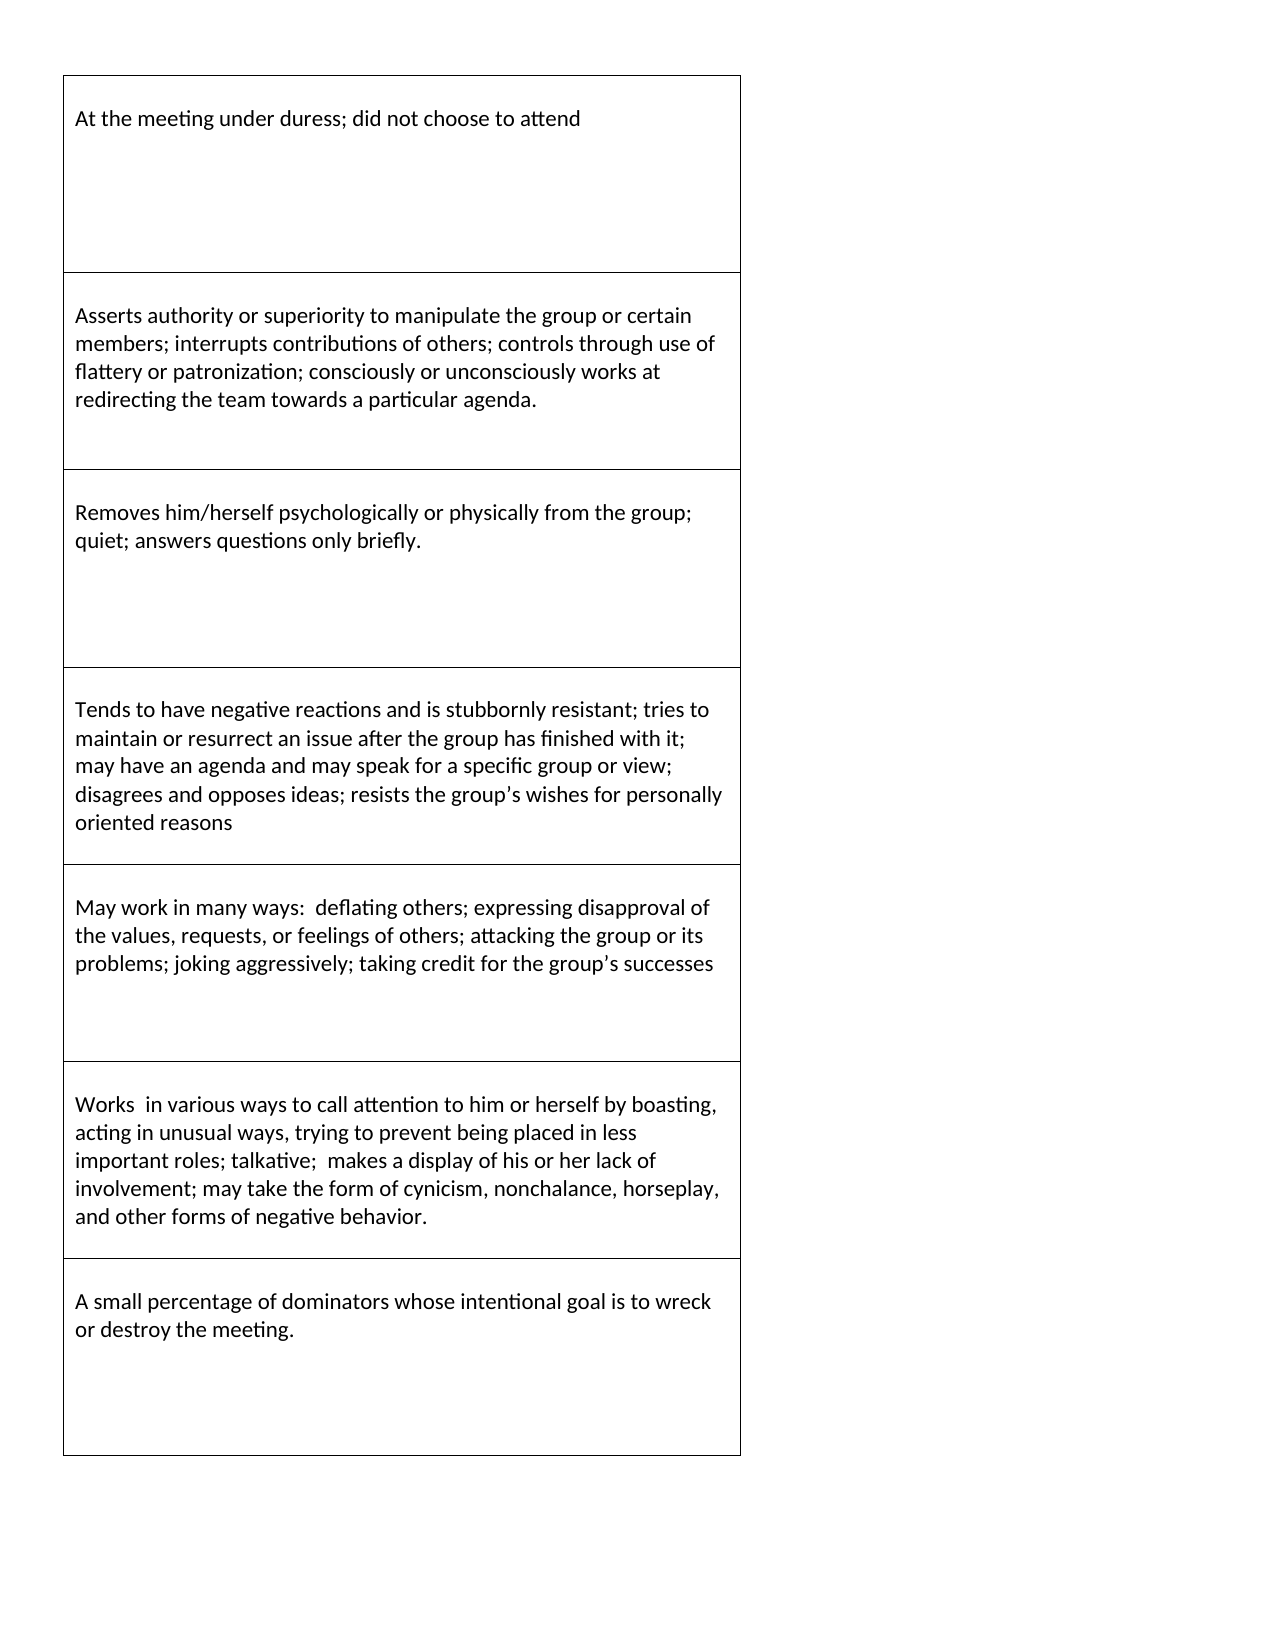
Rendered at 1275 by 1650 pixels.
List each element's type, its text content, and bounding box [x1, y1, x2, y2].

table_cell May work in many ways: deflating others; expressing disapproval of the values, requests, or feelings of others; attacking the group or its problems; joking aggressively; taking credit for the group’s successes [64, 865, 740, 1061]
table_cell Tends to have negative reactions and is stubbornly resistant; tries to maintain or resurrect an issue after the group has finished with it; may have an agenda and may speak for a specific group or view; disagrees and opposes ideas; resists the group’s wishes for personally oriented reasons [64, 668, 740, 864]
table_cell Works in various ways to call attention to him or herself by boasting, acting in unusual ways, trying to prevent being placed in less important roles; talkative; makes a display of his or her lack of involvement; may take the form of cynicism, nonchalance, horseplay, and other forms of negative behavior. [64, 1062, 740, 1258]
table_cell Asserts authority or superiority to manipulate the group or certain members; interrupts contributions of others; controls through use of flattery or patronization; consciously or unconsciously works at redirecting the team towards a particular agenda. [64, 273, 740, 469]
table_cell A small percentage of dominators whose intentional goal is to wreck or destroy the meeting. [64, 1259, 740, 1455]
table_cell Removes him/herself psychologically or physically from the group; quiet; answers questions only briefly. [64, 470, 740, 667]
table_header At the meeting under duress; did not choose to attend [64, 76, 740, 272]
